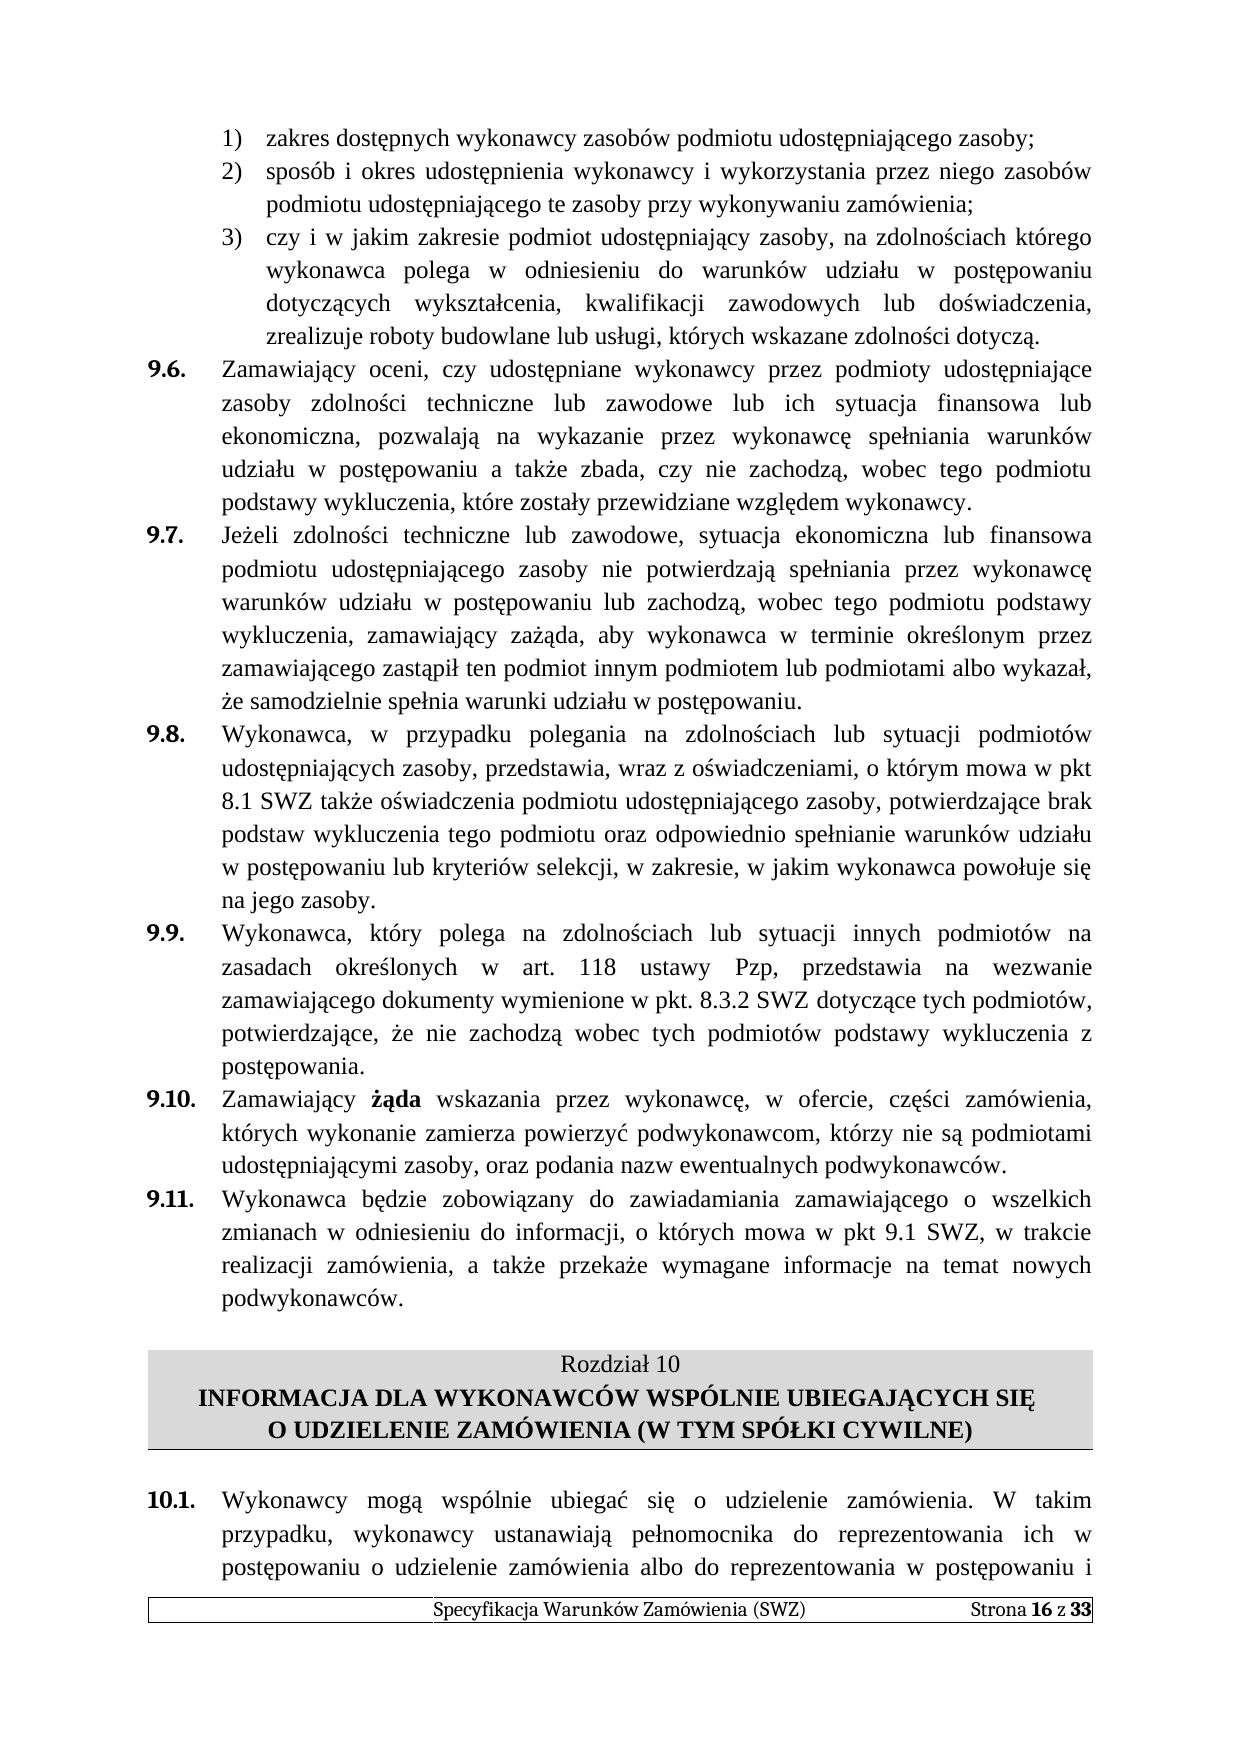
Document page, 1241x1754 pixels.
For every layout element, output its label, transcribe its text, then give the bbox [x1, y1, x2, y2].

list Wykonawca, w przypadku polegania na zdolnościach lub sytuacji podmiotów udostępniających zasoby, przedstawia, wraz z oświadczeniami, o którym mowa w pkt 8.1 SWZ także oświadczenia podmiotu udostępniającego zasoby, potwierdzające brak podstaw wykluczenia tego podmiotu oraz odpowiednio spełnianie warunków udziału w postępowaniu lub kryteriów selekcji, w zakresie, w jakim wykonawca powołuje się na jego zasoby. [146, 719, 1093, 913]
list Zamawiający oceni, czy udostępniane wykonawcy przez podmioty udostępniające zasoby zdolności techniczne lub zawodowe lub ich sytuacja finansowa lub ekonomiczna, pozwalają na wykazanie przez wykonawcę spełniania warunków udziału w postępowaniu a także zbada, czy nie zachodzą, wobec tego podmiotu podstawy wykluczenia, które zostały przewidziane względem wykonawcy. [148, 354, 1093, 516]
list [148, 1485, 1093, 1580]
list Zamawiający żąda wskazania przez wykonawcę, w ofercie, części zamówienia, których wykonanie zamierza powierzyć podwykonawcom, którzy nie są podmiotami udostępniającymi zasoby, oraz podania nazw ewentualnych podwykonawców. [146, 1084, 1093, 1179]
list zakres dostępnych wykonawcy zasobów podmiotu udostępniającego zasoby; [221, 123, 1093, 152]
list Wykonawca, który polega na zdolnościach lub sytuacji innych podmiotów na zasadach określonych w art. 118 ustawy Pzp, przedstawia na wezwanie zamawiającego dokumenty wymienione w pkt. 8.3.2 SWZ dotyczące tych podmiotów, potwierdzające, że nie zachodzą wobec tych podmiotów podstawy wykluczenia z postępowania. [146, 918, 1093, 1079]
table_header Rozdział 10 INFORMACJA DLA WYKONAWCÓW WSPÓLNIE UBIEGAJĄCYCH SIĘ O UDZIELENIE ZAMÓWIENIA (W TYM SPÓŁKI CYWILNE) [148, 1350, 1093, 1449]
list Wykonawca będzie zobowiązany do zawiadamiania zamawiającego o wszelkich zmianach w odniesieniu do informacji, o których mowa w pkt 9.1 SWZ, w trakcie realizacji zamówienia, a także przekaże wymagane informacje na temat nowych podwykonawców. [146, 1184, 1093, 1312]
list Jeżeli zdolności techniczne lub zawodowe, sytuacja ekonomiczna lub finansowa podmiotu udostępniającego zasoby nie potwierdzają spełniania przez wykonawcę warunków udziału w postępowaniu lub zachodzą, wobec tego podmiotu podstawy wykluczenia, zamawiający zażąda, aby wykonawca w terminie określonym przez zamawiającego zastąpił ten podmiot innym podmiotem lub podmiotami albo wykazał, że samodzielnie spełnia warunki udziału w postępowaniu. [146, 520, 1093, 714]
list czy i w jakim zakresie podmiot udostępniający zasoby, na zdolnościach którego wykonawca polega w odniesieniu do warunków udziału w postępowaniu dotyczących wykształcenia, kwalifikacji zawodowych lub doświadczenia, zrealizuje roboty budowlane lub usługi, których wskazane zdolności dotyczą. [221, 222, 1093, 350]
list sposób i okres udostępnienia wykonawcy i wykorzystania przez niego zasobów podmiotu udostępniającego te zasoby przy wykonywaniu zamówienia; [221, 156, 1093, 218]
